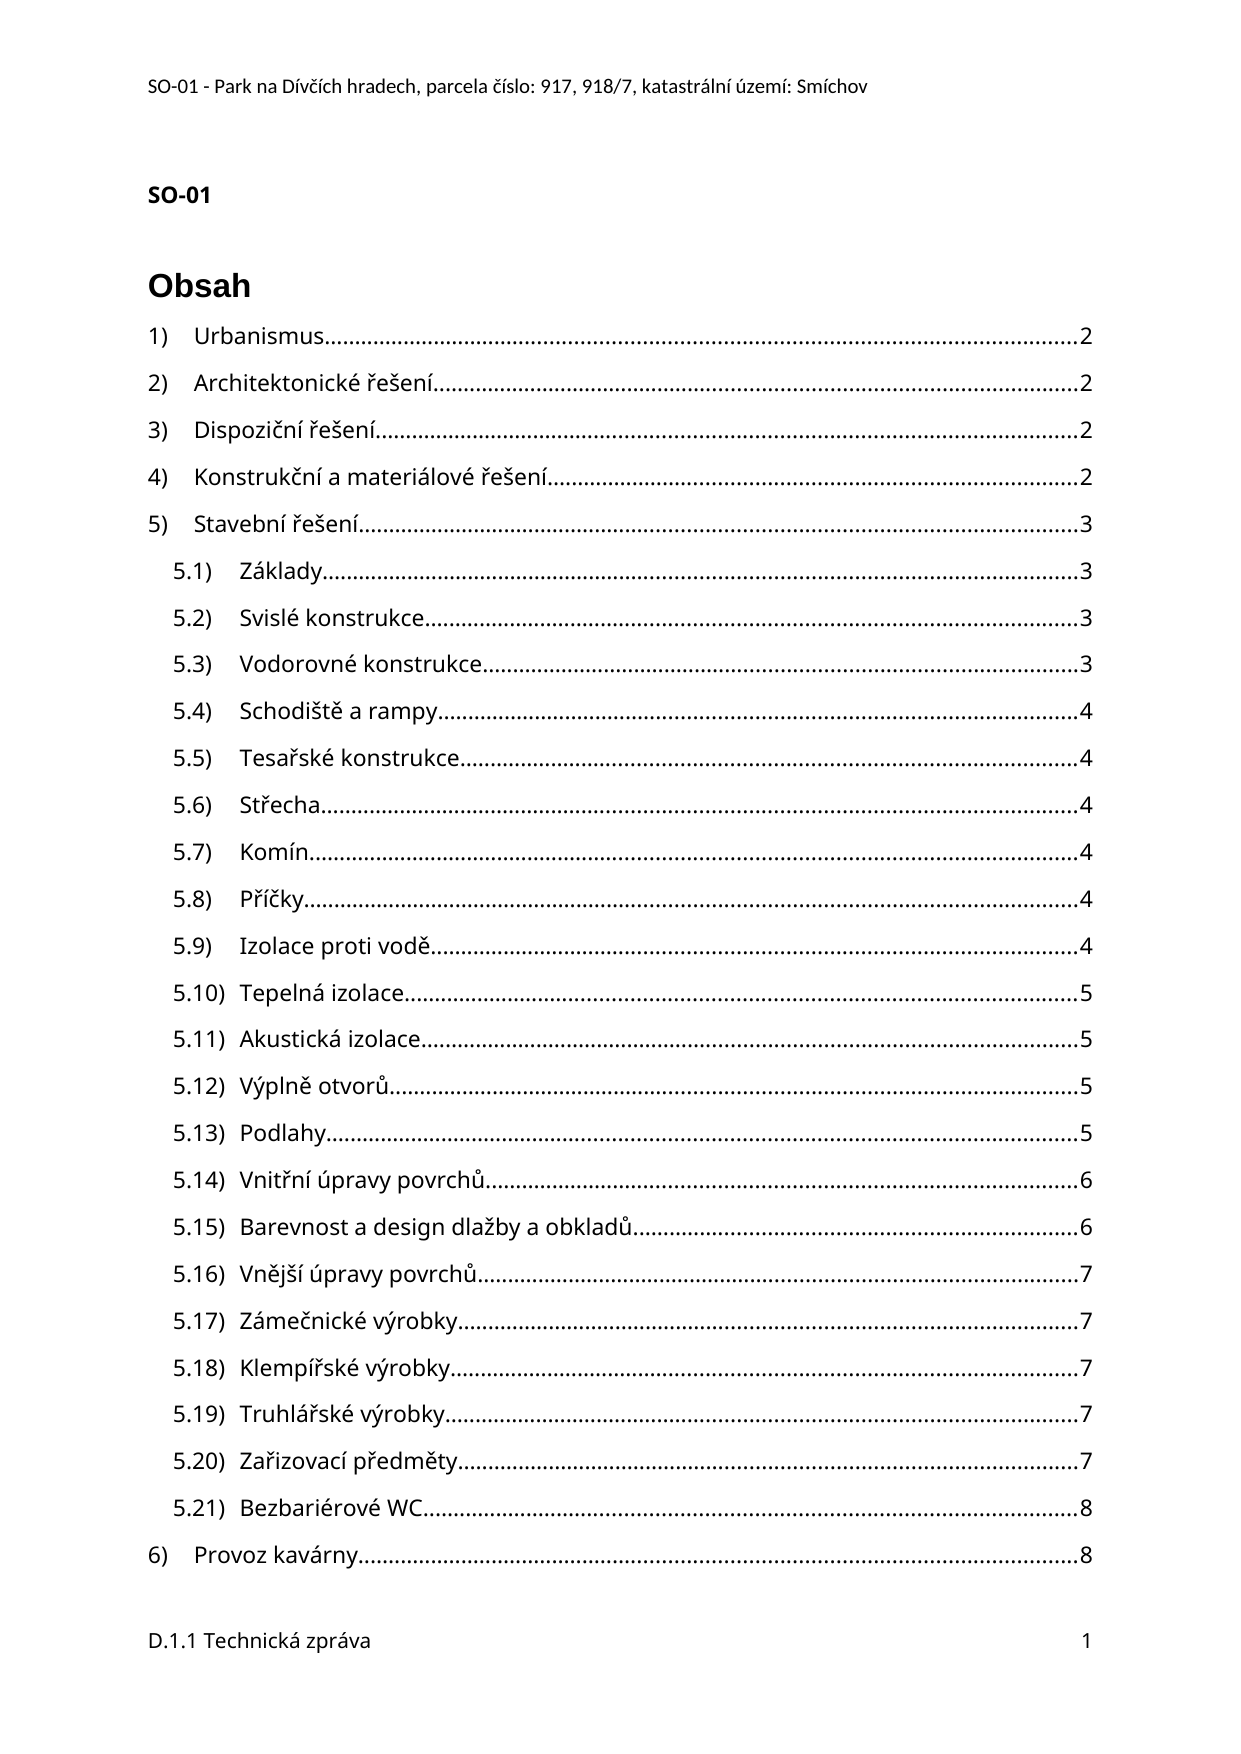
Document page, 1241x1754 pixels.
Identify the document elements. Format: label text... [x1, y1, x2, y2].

text SO-01 [148, 179, 1093, 210]
